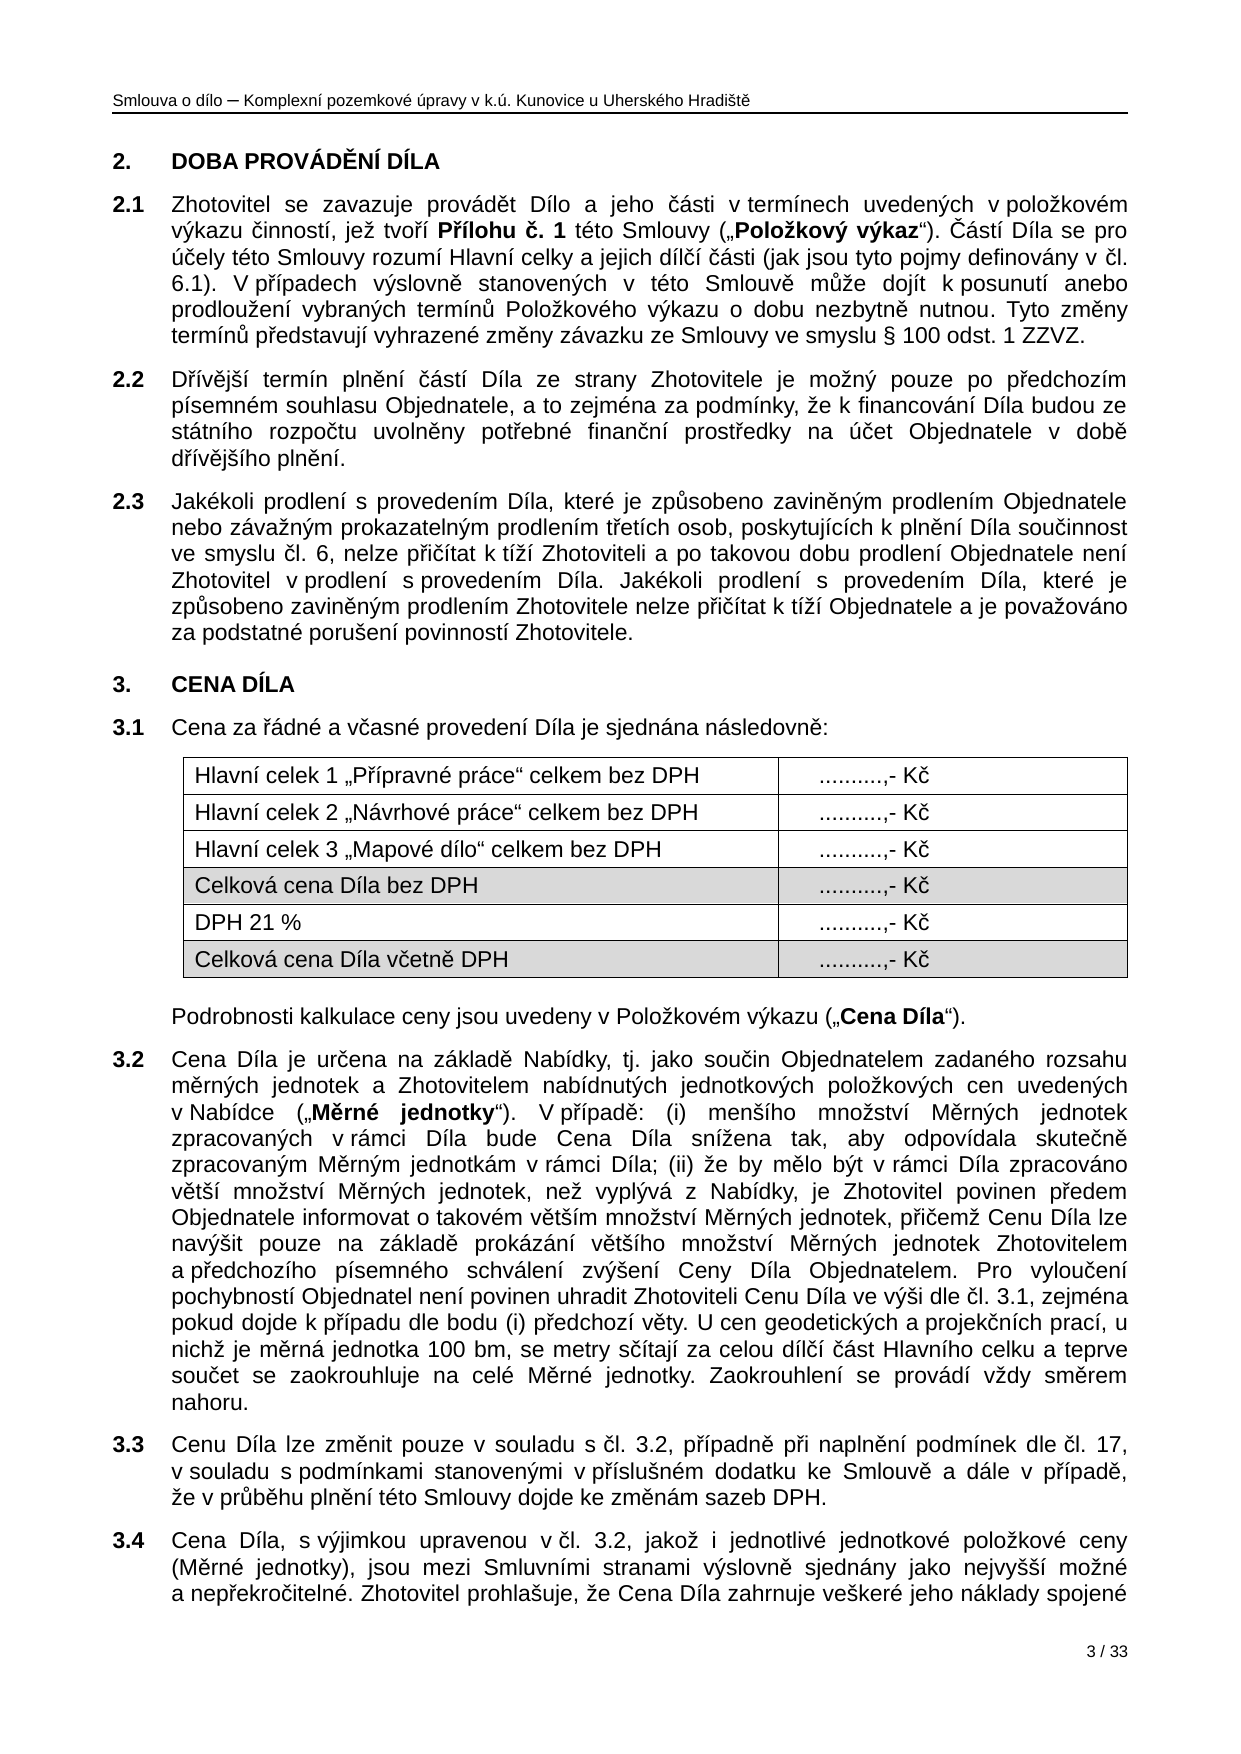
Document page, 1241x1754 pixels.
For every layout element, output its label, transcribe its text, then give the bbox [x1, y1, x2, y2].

table_cell Hlavní celek 2 „Návrhové práce“ celkem bez DPH [184, 795, 778, 830]
table_cell ..........,- Kč [779, 795, 1127, 830]
table_cell DPH 21 % [184, 905, 778, 940]
table_cell ..........,- Kč [779, 905, 1127, 940]
table_cell ..........,- Kč [779, 831, 1127, 867]
text Cena za řádné a včasné provedení Díla je sjednána následovně: [112, 714, 1128, 740]
list Podrobnosti kalkulace ceny jsou uvedeny v Položkovém výkazu („Cena Díla“). [171, 1003, 1128, 1029]
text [112, 1527, 1128, 1606]
text Dřívější termín plnění částí Díla ze strany Zhotovitele je možný pouze po předchozím písemném souhlasu Objednatele, a to zejména za podmínky, že k financování Díla budou ze státního rozpočtu uvolněny potřebné finanční prostředky na účet Objednatele v době dřívějšího plnění. [112, 366, 1128, 471]
text Cena Díla je určena na základě Nabídky, tj. jako součin Objednatelem zadaného rozsahu měrných jednotek a Zhotovitelem nabídnutých jednotkových položkových cen uvedených v Nabídce („Měrné jednotky“). V případě: (i) menšího množství Měrných jednotek zpracovaných v rámci Díla bude Cena Díla snížena tak, aby odpovídala skutečně zpracovaným Měrným jednotkám v rámci Díla; (ii) že by mělo být v rámci Díla zpracováno větší množství Měrných jednotek, než vyplývá z Nabídky, je Zhotovitel povinen předem Objednatele informovat o takovém větším množství Měrných jednotek, přičemž Cenu Díla lze navýšit pouze na základě prokázání většího množství Měrných jednotek Zhotovitelem a předchozího písemného schválení zvýšení Ceny Díla Objednatelem. Pro vyloučení pochybností Objednatel není povinen uhradit Zhotoviteli Cenu Díla ve výši dle čl. 3.1, zejména pokud dojde k případu dle bodu (i) předchozí věty. U cen geodetických a projekčních prací, u nichž je měrná jednotka 100 bm, se metry sčítají za celou dílčí část Hlavního celku a teprve součet se zaokrouhluje na celé Měrné jednotky. Zaokrouhlení se provádí vždy směrem nahoru. [112, 1046, 1128, 1415]
text Zhotovitel se zavazuje provádět Dílo a jeho části v termínech uvedených v položkovém výkazu činností, jež tvoří Přílohu č. 1 této Smlouvy („Položkový výkaz“). Částí Díla se pro účely této Smlouvy rozumí Hlavní celky a jejich dílčí části (jak jsou tyto pojmy definovány v čl. 6.1). V případech výslovně stanovených v této Smlouvě může dojít k posunutí anebo prodloužení vybraných termínů Položkového výkazu o dobu nezbytně nutnou. Tyto změny termínů představují vyhrazené změny závazku ze Smlouvy ve smyslu § 100 odst. 1 ZZVZ. [112, 191, 1128, 349]
text Cena díla [112, 671, 1128, 697]
table_header Hlavní celek 1 „Přípravné práce“ celkem bez DPH [184, 758, 778, 793]
text Jakékoli prodlení s provedením Díla, které je způsobeno zaviněným prodlením Objednatele nebo závažným prokazatelným prodlením třetích osob, poskytujících k plnění Díla součinnost ve smyslu čl. 6, nelze přičítat k tíží Zhotoviteli a po takovou dobu prodlení Objednatele není Zhotovitel v prodlení s provedením Díla. Jakékoli prodlení s provedením Díla, které je způsobeno zaviněným prodlením Zhotovitele nelze přičítat k tíží Objednatele a je považováno za podstatné porušení povinností Zhotovitele. [112, 488, 1128, 646]
text Doba PROVÁDĚNÍ díla [112, 148, 1128, 174]
table_cell Celková cena Díla včetně DPH [184, 941, 778, 977]
table_cell Celková cena Díla bez DPH [184, 868, 778, 903]
text Cenu Díla lze změnit pouze v souladu s čl. 3.2, případně při naplnění podmínek dle čl. 17, v souladu s podmínkami stanovenými v příslušném dodatku ke Smlouvě a dále v případě, že v průběhu plnění této Smlouvy dojde ke změnám sazeb DPH. [112, 1431, 1128, 1511]
table_cell ..........,- Kč [779, 868, 1127, 903]
table_header ..........,- Kč [779, 758, 1127, 793]
table_cell ..........,- Kč [779, 941, 1127, 977]
table_cell Hlavní celek 3 „Mapové dílo“ celkem bez DPH [184, 831, 778, 867]
